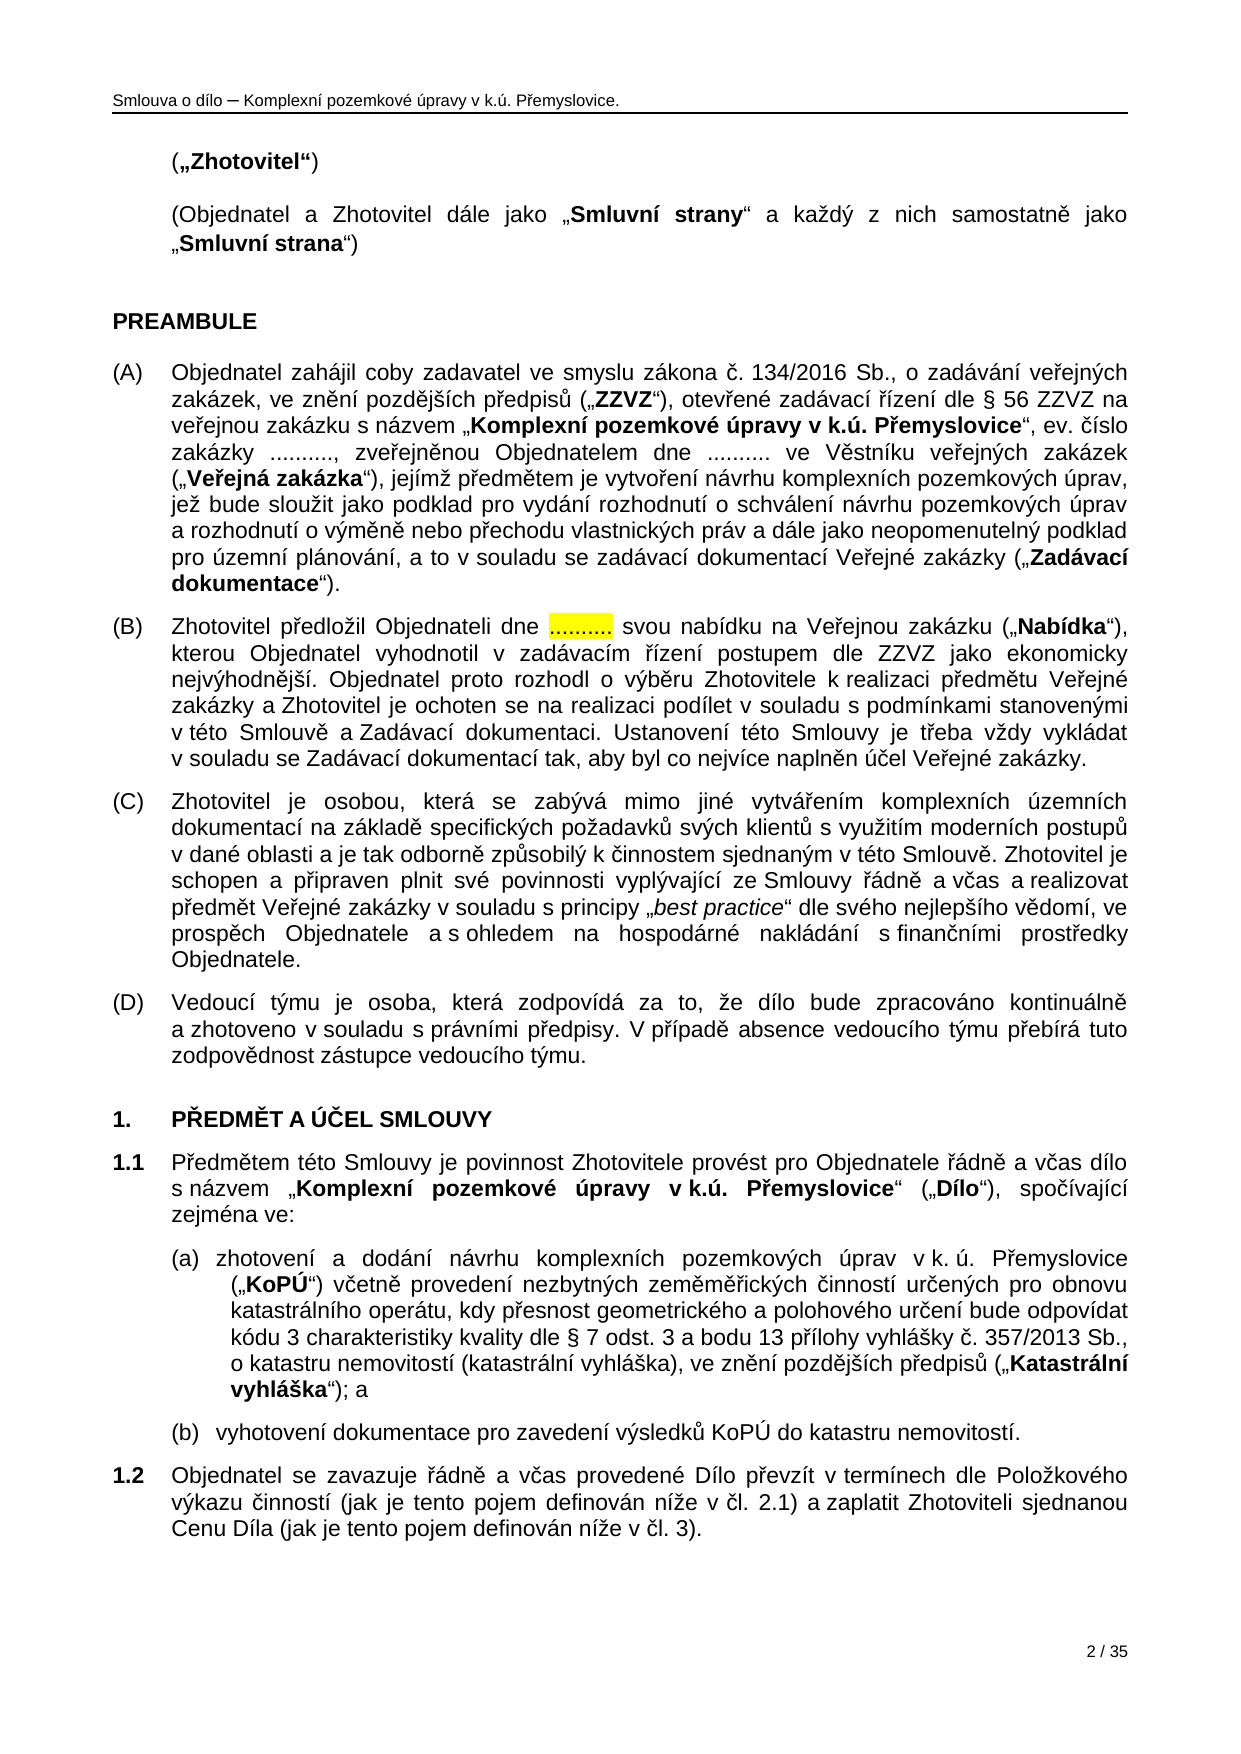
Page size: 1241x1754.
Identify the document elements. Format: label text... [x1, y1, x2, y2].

subtitle Preambule [112, 308, 1128, 334]
text Předmětem této Smlouvy je povinnost Zhotovitele provést pro Objednatele řádně a včas dílo s názvem „Komplexní pozemkové úpravy v k.ú. Přemyslovice“ („Dílo“), spočívající zejména ve: [112, 1149, 1128, 1228]
text Objednatel zahájil coby zadavatel ve smyslu zákona č. 134/2016 Sb., o zadávání veřejných zakázek, ve znění pozdějších předpisů („ZZVZ“), otevřené zadávací řízení dle § 56 ZZVZ na veřejnou zakázku s názvem „Komplexní pozemkové úpravy v k.ú. Přemyslovice“, ev. číslo zakázky .........., zveřejněnou Objednatelem dne .......... ve Věstníku veřejných zakázek („Veřejná zakázka“), jejímž předmětem je vytvoření návrhu komplexních pozemkových úprav, jež bude sloužit jako podklad pro vydání rozhodnutí o schválení návrhu pozemkových úprav a rozhodnutí o výměně nebo přechodu vlastnických práv a dále jako neopomenutelný podklad pro územní plánování, a to v souladu se zadávací dokumentací Veřejné zakázky („Zadávací dokumentace“). [112, 359, 1128, 597]
text Zhotovitel je osobou, která se zabývá mimo jiné vytvářením komplexních územních dokumentací na základě specifických požadavků svých klientů s využitím moderních postupů v dané oblasti a je tak odborně způsobilý k činnostem sjednaným v této Smlouvě. Zhotovitel je schopen a připraven plnit své povinnosti vyplývající ze Smlouvy řádně a včas a realizovat předmět Veřejné zakázky v souladu s principy „best practice“ dle svého nejlepšího vědomí, ve prospěch Objednatele a s ohledem na hospodárné nakládání s finančními prostředky Objednatele. [112, 788, 1128, 972]
text Vedoucí týmu je osoba, která zodpovídá za to, že dílo bude zpracováno kontinuálně a zhotoveno v souladu s právními předpisy. V případě absence vedoucího týmu přebírá tuto zodpovědnost zástupce vedoucího týmu. [112, 989, 1128, 1068]
text vyhotovení dokumentace pro zavedení výsledků KoPÚ do katastru nemovitostí. [171, 1419, 1128, 1446]
text zhotovení a dodání návrhu komplexních pozemkových úprav v k. ú. Přemyslovice („KoPÚ“) včetně provedení nezbytných zeměměřických činností určených pro obnovu katastrálního operátu, kdy přesnost geometrického a polohového určení bude odpovídat kódu 3 charakteristiky kvality dle § 7 odst. 3 a bodu 13 přílohy vyhlášky č. 357/2013 Sb., o katastru nemovitostí (katastrální vyhláška), ve znění pozdějších předpisů („Katastrální vyhláška“); a [171, 1244, 1128, 1403]
text (Objednatel a Zhotovitel dále jako „Smluvní strany“ a každý z nich samostatně jako „Smluvní strana“) [171, 201, 1128, 256]
text Objednatel se zavazuje řádně a včas provedené Dílo převzít v termínech dle Položkového výkazu činností (jak je tento pojem definován níže v čl. 2.1) a zaplatit Zhotoviteli sjednanou Cenu Díla (jak je tento pojem definován níže v čl. 3). [112, 1462, 1128, 1541]
text Zhotovitel předložil Objednateli dne .......... svou nabídku na Veřejnou zakázku („Nabídka“), kterou Objednatel vyhodnotil v zadávacím řízení postupem dle ZZVZ jako ekonomicky nejvýhodnější. Objednatel proto rozhodl o výběru Zhotovitele k realizaci předmětu Veřejné zakázky a Zhotovitel je ochoten se na realizaci podílet v souladu s podmínkami stanovenými v této Smlouvě a Zadávací dokumentaci. Ustanovení této Smlouvy je třeba vždy vykládat v souladu se Zadávací dokumentací tak, aby byl co nejvíce naplněn účel Veřejné zakázky. [112, 613, 1128, 771]
text Předmět a účel smlouvy [112, 1106, 1128, 1132]
text („Zhotovitel“) [171, 148, 1128, 174]
